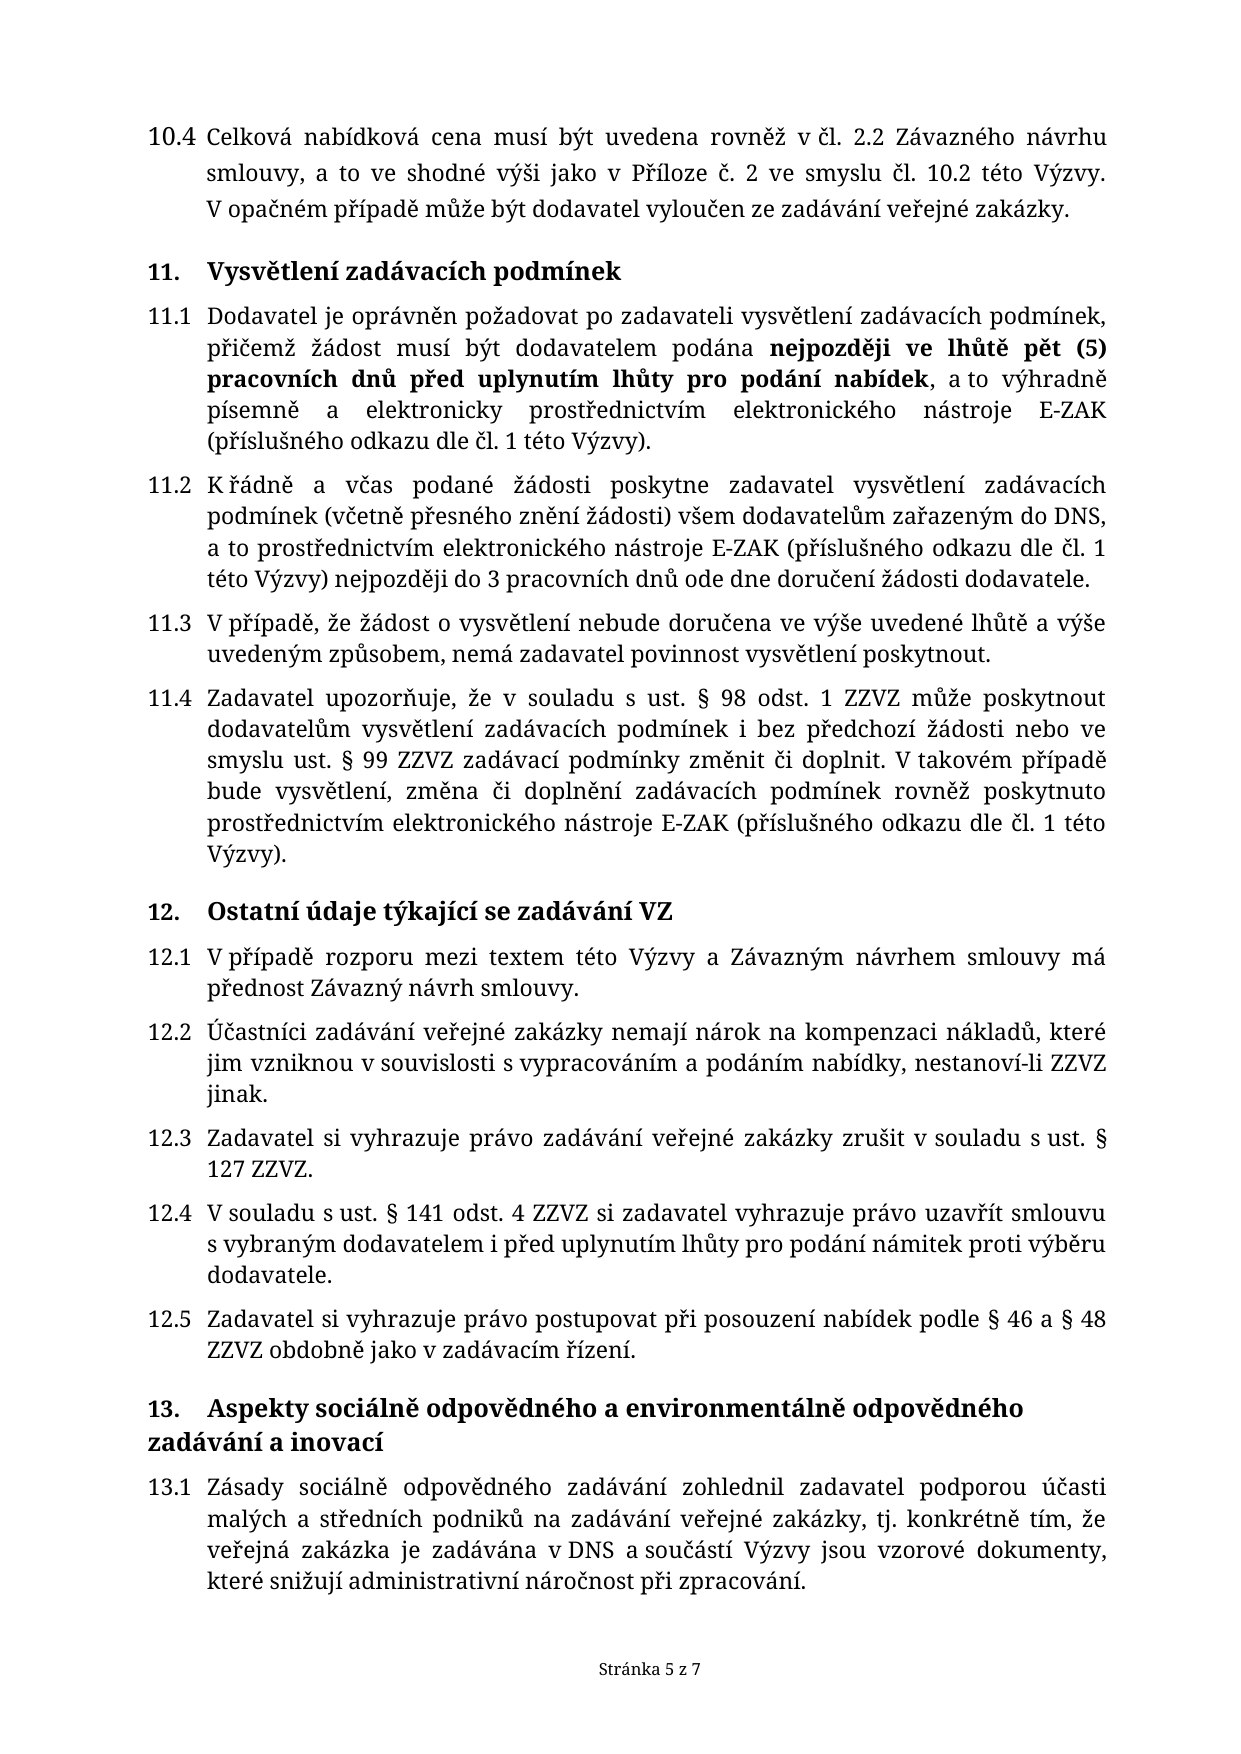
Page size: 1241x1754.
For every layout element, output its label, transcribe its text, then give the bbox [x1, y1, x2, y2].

subtitle Aspekty sociálně odpovědného a environmentálně odpovědného zadávání a inovací [148, 1391, 1107, 1459]
list Účastníci zadávání veřejné zakázky nemají nárok na kompenzaci nákladů, které jim vzniknou v souvislosti s vypracováním a podáním nabídky, nestanoví-li ZZVZ jinak. [148, 1016, 1107, 1109]
list Zadavatel si vyhrazuje právo postupovat při posouzení nabídek podle § 46 a § 48 ZZVZ obdobně jako v zadávacím řízení. [148, 1303, 1107, 1366]
list Zadavatel upozorňuje, že v souladu s ust. § 98 odst. 1 ZZVZ může poskytnout dodavatelům vysvětlení zadávacích podmínek i bez předchozí žádosti nebo ve smyslu ust. § 99 ZZVZ zadávací podmínky změnit či doplnit. V takovém případě bude vysvětlení, změna či doplnění zadávacích podmínek rovněž poskytnuto prostřednictvím elektronického nástroje E-ZAK (příslušného odkazu dle čl. 1 této Výzvy). [148, 682, 1107, 869]
subtitle Ostatní údaje týkající se zadávání VZ [148, 894, 1107, 928]
list K řádně a včas podané žádosti poskytne zadavatel vysvětlení zadávacích podmínek (včetně přesného znění žádosti) všem dodavatelům zařazeným do DNS, a to prostřednictvím elektronického nástroje E-ZAK (příslušného odkazu dle čl. 1 této Výzvy) nejpozději do 3 pracovních dnů ode dne doručení žádosti dodavatele. [148, 469, 1107, 594]
list V souladu s ust. § 141 odst. 4 ZZVZ si zadavatel vyhrazuje právo uzavřít smlouvu s vybraným dodavatelem i před uplynutím lhůty pro podání námitek proti výběru dodavatele. [148, 1197, 1107, 1291]
list V případě, že žádost o vysvětlení nebude doručena ve výše uvedené lhůtě a výše uvedeným způsobem, nemá zadavatel povinnost vysvětlení poskytnout. [148, 607, 1107, 669]
list Zadavatel si vyhrazuje právo zadávání veřejné zakázky zrušit v souladu s ust. § 127 ZZVZ. [148, 1122, 1107, 1184]
subtitle Vysvětlení zadávacích podmínek [148, 254, 1107, 288]
list Celková nabídková cena musí být uvedena rovněž v čl. 2.2 Závazného návrhu smlouvy, a to ve shodné výši jako v Příloze č. 2 ve smyslu čl. 10.2 této Výzvy. V opačném případě může být dodavatel vyloučen ze zadávání veřejné zakázky. [148, 118, 1107, 224]
list V případě rozporu mezi textem této Výzvy a Závazným návrhem smlouvy má přednost Závazný návrh smlouvy. [148, 941, 1107, 1003]
list Dodavatel je oprávněn požadovat po zadavateli vysvětlení zadávacích podmínek, přičemž žádost musí být dodavatelem podána nejpozději ve lhůtě pět (5) pracovních dnů před uplynutím lhůty pro podání nabídek, a to výhradně písemně a elektronicky prostřednictvím elektronického nástroje E-ZAK (příslušného odkazu dle čl. 1 této Výzvy). [148, 300, 1107, 457]
text 13.1 Zásady sociálně odpovědného zadávání zohlednil zadavatel podporou účasti malých a středních podniků na zadávání veřejné zakázky, tj. konkrétně tím, že veřejná zakázka je zadávána v DNS a součástí Výzvy jsou vzorové dokumenty, které snižují administrativní náročnost při zpracování. [148, 1471, 1107, 1596]
